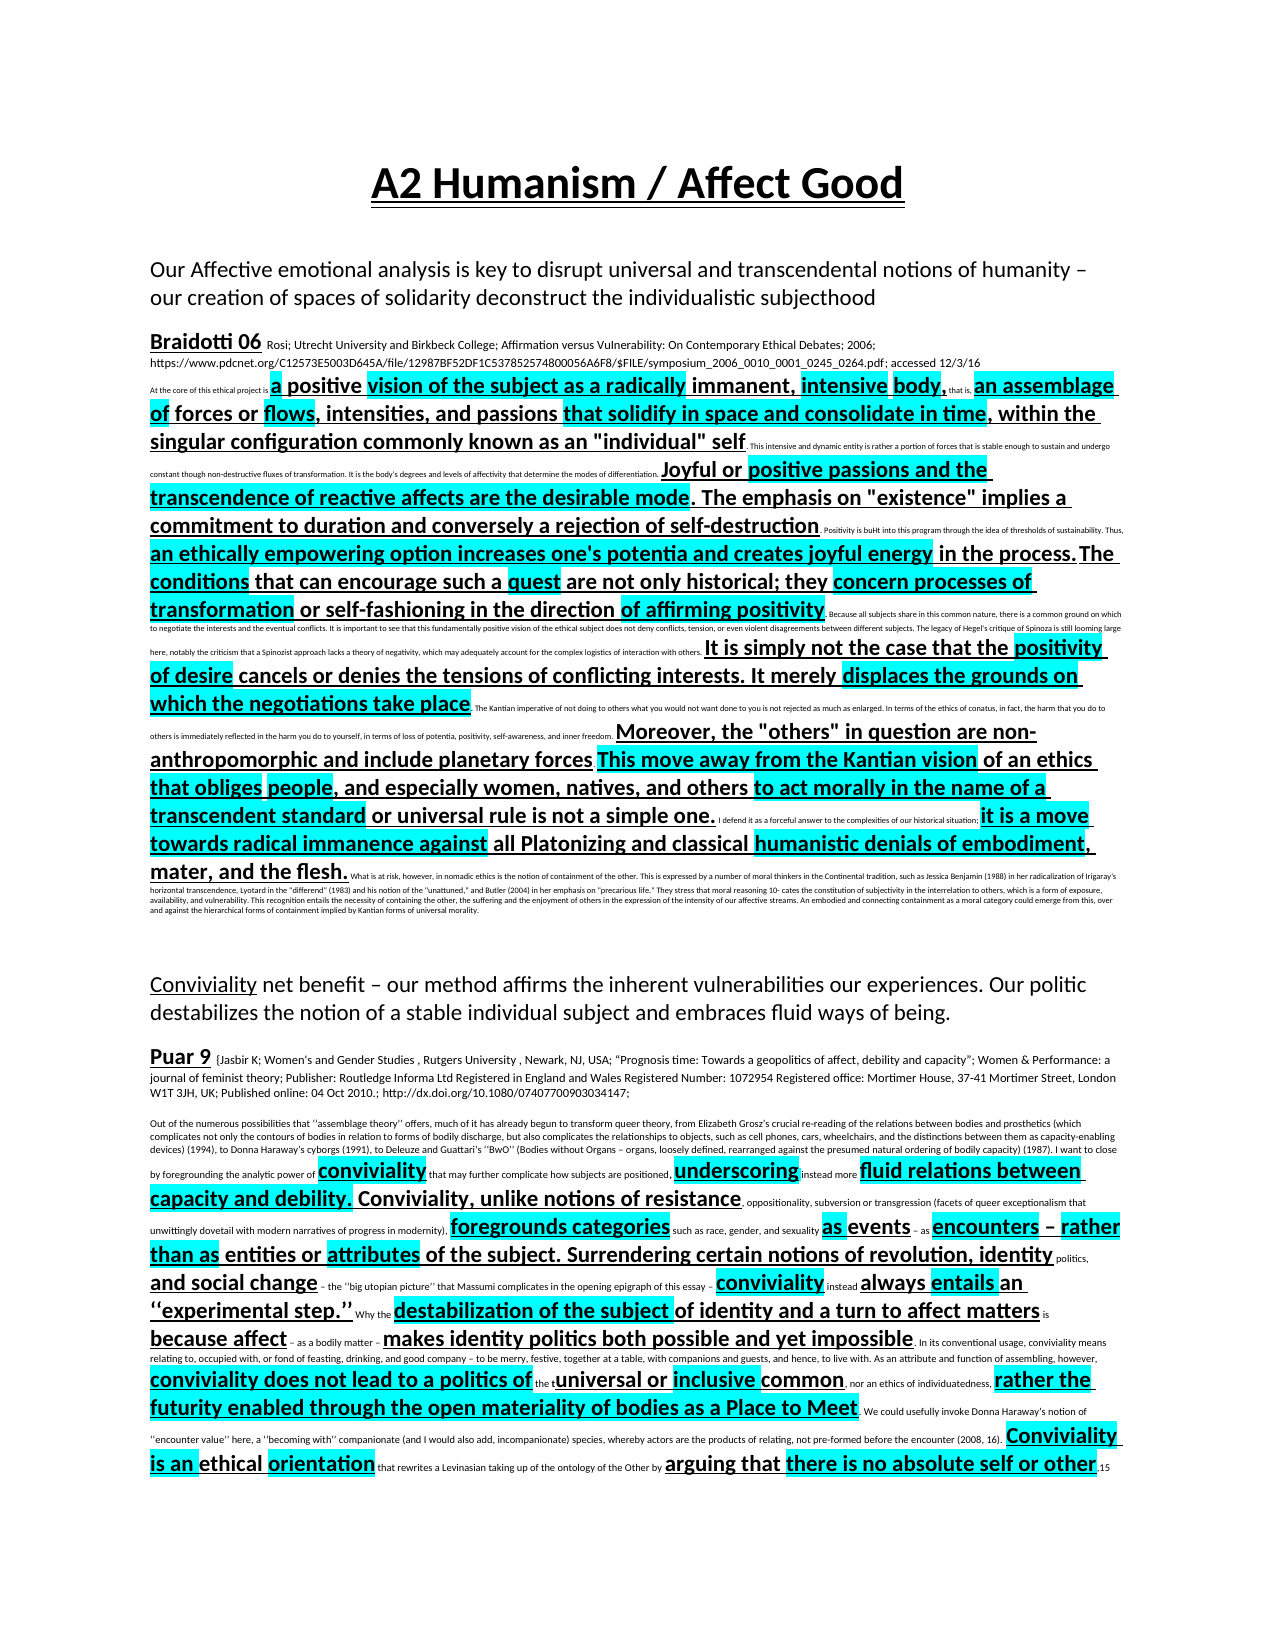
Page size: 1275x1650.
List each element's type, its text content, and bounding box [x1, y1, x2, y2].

text Conviviality net benefit – our method affirms the inherent vulnerabilities our experiences. Our politic destabilizes the notion of a stable individual subject and embraces fluid ways of being. [150, 970, 1125, 1026]
text At the core of this ethical project is a positive vision of the subject as a radically immanent, intensive body, that is, an assemblage of forces or flows, intensities, and passions that solidify in space and consolidate in time, within the singular configuration commonly known as an "individual" self. This intensive and dynamic entity is rather a portion of forces that is stable enough to sustain and undergo constant though non-destructive fluxes of transformation. It is the body's degrees and levels of affectivity that determine the modes of differentiation. Joyful or positive passions and the transcendence of reactive affects are the desirable mode. The emphasis on "existence" implies a commitment to duration and conversely a rejection of self-destruction. Positivity is buHt into this program through the idea of thresholds of sustainability. Thus, an ethically empowering option increases one's potentia and creates joyful energy in the process. The conditions that can encourage such a quest are not only historical; they concern processes of transformation or self-fashioning in the direction of affirming positivity. Because all subjects share in this common nature, there is a common ground on which to negotiate the interests and the eventual conflicts. It is important to see that this fundamentally positive vision of the ethicaI subject does not deny conflicts, tension, or even violent disagreements between different subjects. The legacy of Hegel's critique of Spinoza is still looming large here, notably the criticism that a Spinozist approach lacks a theory of negativity, which may adequately account for the complex logistics of interaction with others. It is simply not the case that the positivity of desire cancels or denies the tensions of conflicting interests. It merely displaces the grounds on which the negotiations take place. The Kantian imperative of not doing to others what you would not want done to you is not rejected as much as enlarged. In terms of the ethics of conatus, in fact, the harm that you do to others is immediately reflected in the harm you do to yourself, in terms of loss of potentia, positivity, self-awareness, and inner freedom. Moreover, the "others" in question are non-anthropomorphic and include planetary forces. This move away from the Kantian vision of an ethics that obliges people, and especially women, natives, and others to act morally in the name of a transcendent standard or universal rule is not a simple one. I defend it as a forceful answer to the complexities of our historical situation; it is a move towards radical immanence against all Platonizing and classical humanistic denials of embodiment, mater, and the flesh. What is at risk, however, in nomadic ethics is the notion of containment of the other. This is expressed by a number of moral thinkers in the Continental tradition, such as Jessica Benjamin (1988) in her radicalization of Irigaray's horizontal transcendence, Lyotard in the "differend" (1983) and his notion of the "unattuned," and Butler (2004) in her emphasis on "precarious life." They stress that moral reasoning 10- cates the constitution of subjectivity in the interrelation to others, which is a form of exposure, availability, and vulnerability. This recognition entails the necessity of containing the other, the suffering and the enjoyment of others in the expression of the intensity of our affective streams. An embodied and connecting containment as a moral category could emerge from this, over and against the hierarchical forms of containment implied by Kantian forms of universal morality. [150, 371, 1125, 916]
text Our Affective emotional analysis is key to disrupt universal and transcendental notions of humanity – our creation of spaces of solidarity deconstruct the individualistic subjecthood [150, 255, 1125, 311]
text Puar 9 {Jasbir K; Women's and Gender Studies , Rutgers University , Newark, NJ, USA; “Prognosis time: Towards a geopolitics of affect, debility and capacity”; Women & Performance: a journal of feminist theory; Publisher: Routledge Informa Ltd Registered in England and Wales Registered Number: 1072954 Registered office: Mortimer House, 37-41 Mortimer Street, London W1T 3JH, UK; Published online: 04 Oct 2010.; http://dx.doi.org/10.1080/07407700903034147; [150, 1042, 1125, 1101]
text Braidotti 06 Rosi; Utrecht University and Birkbeck College; Affirmation versus VuInerabiIity: On Contemporary Ethical Debates; 2006; https://www.pdcnet.org/C12573E5003D645A/file/12987BF52DF1C537852574800056A6F8/$FILE/symposium_2006_0010_0001_0245_0264.pdf; accessed 12/3/16 [150, 327, 1125, 371]
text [150, 1118, 1125, 1477]
subtitle A2 Humanism / Affect Good [150, 154, 1125, 210]
